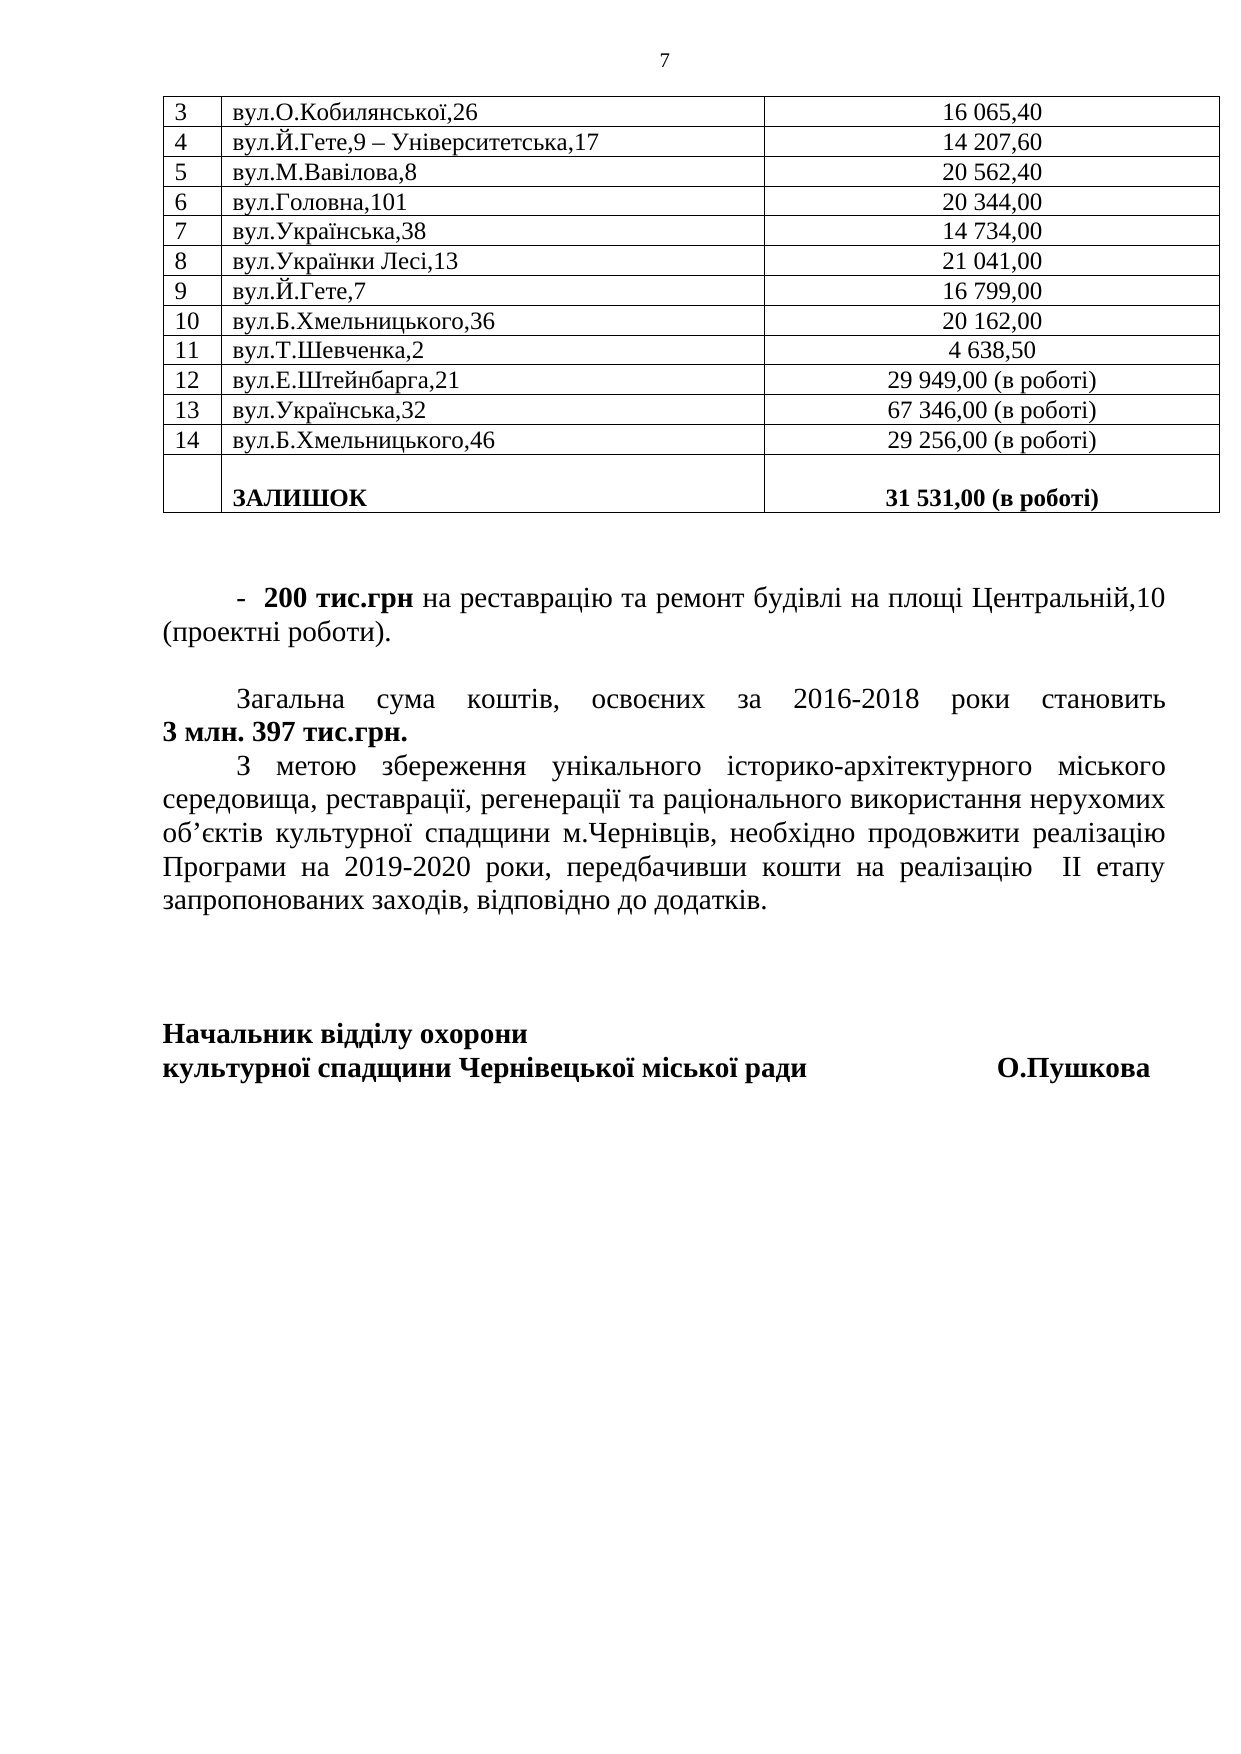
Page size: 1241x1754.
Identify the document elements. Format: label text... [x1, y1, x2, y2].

text Начальник відділу охорони [162, 1016, 1167, 1050]
table_cell ЗАЛИШОК [222, 455, 764, 512]
text - 200 тис.грн на реставрацію та ремонт будівлі на площі Центральній,10 (проектні роботи). [162, 580, 1167, 647]
table_cell 16 799,00 [765, 276, 1219, 305]
table_cell вул.Й.Гете,7 [222, 276, 764, 305]
table_cell 67 346,00 (в роботі) [765, 395, 1219, 424]
table_cell 8 [164, 246, 221, 275]
table_cell вул.О.Кобилянської,26 [222, 97, 764, 126]
table_cell 14 [164, 425, 221, 454]
table_cell вул.Головна,101 [222, 187, 764, 215]
table_cell 20 344,00 [765, 187, 1219, 215]
table_cell 29 949,00 (в роботі) [765, 365, 1219, 394]
table_cell 7 [164, 216, 221, 245]
table_cell вул.Т.Шевченка,2 [222, 336, 764, 364]
table_cell 9 [164, 276, 221, 305]
text З метою збереження унікального історико-архітектурного міського середовища, реставрації, регенерації та раціонального використання нерухомих об’єктів культурної спадщини м.Чернівців, необхідно продовжити реалізацію Програми на 2019-2020 роки, передбачивши кошти на реалізацію ІІ етапу запропонованих заходів, відповідно до додатків. [162, 748, 1167, 916]
table_cell вул.Й.Гете,9 – Університетська,17 [222, 127, 764, 156]
table_cell 4 638,50 [765, 336, 1219, 364]
table_cell 10 [164, 306, 221, 334]
table_cell 20 162,00 [765, 306, 1219, 334]
table_cell вул.Б.Хмельницького,36 [222, 306, 764, 334]
table_cell 20 562,40 [765, 157, 1219, 186]
table_cell вул.Українки Лесі,13 [222, 246, 764, 275]
table_cell вул.Українська,38 [222, 216, 764, 245]
table_cell вул.Е.Штейнбарга,21 [222, 365, 764, 394]
table_cell 29 256,00 (в роботі) [765, 425, 1219, 454]
table_cell 14 207,60 [765, 127, 1219, 156]
table_cell 12 [164, 365, 221, 394]
table_cell 13 [164, 395, 221, 424]
text культурної спадщини Чернівецької міської ради О.Пушкова [162, 1050, 1167, 1083]
table_cell 4 [164, 127, 221, 156]
table_cell 14 734,00 [765, 216, 1219, 245]
table_cell 6 [164, 187, 221, 215]
table_cell 3 [164, 97, 221, 126]
table_cell 16 065,40 [765, 97, 1219, 126]
table_cell вул.Б.Хмельницького,46 [222, 425, 764, 454]
table_cell вул.Українська,32 [222, 395, 764, 424]
table_cell 11 [164, 336, 221, 364]
table_cell [164, 455, 221, 512]
table_cell вул.М.Вавілова,8 [222, 157, 764, 186]
table_cell 31 531,00 (в роботі) [765, 455, 1219, 512]
text Загальна сума коштів, освоєних за 2016-2018 роки становить 3 млн. 397 тис.грн. [162, 681, 1167, 748]
table_cell 21 041,00 [765, 246, 1219, 275]
table_cell 5 [164, 157, 221, 186]
